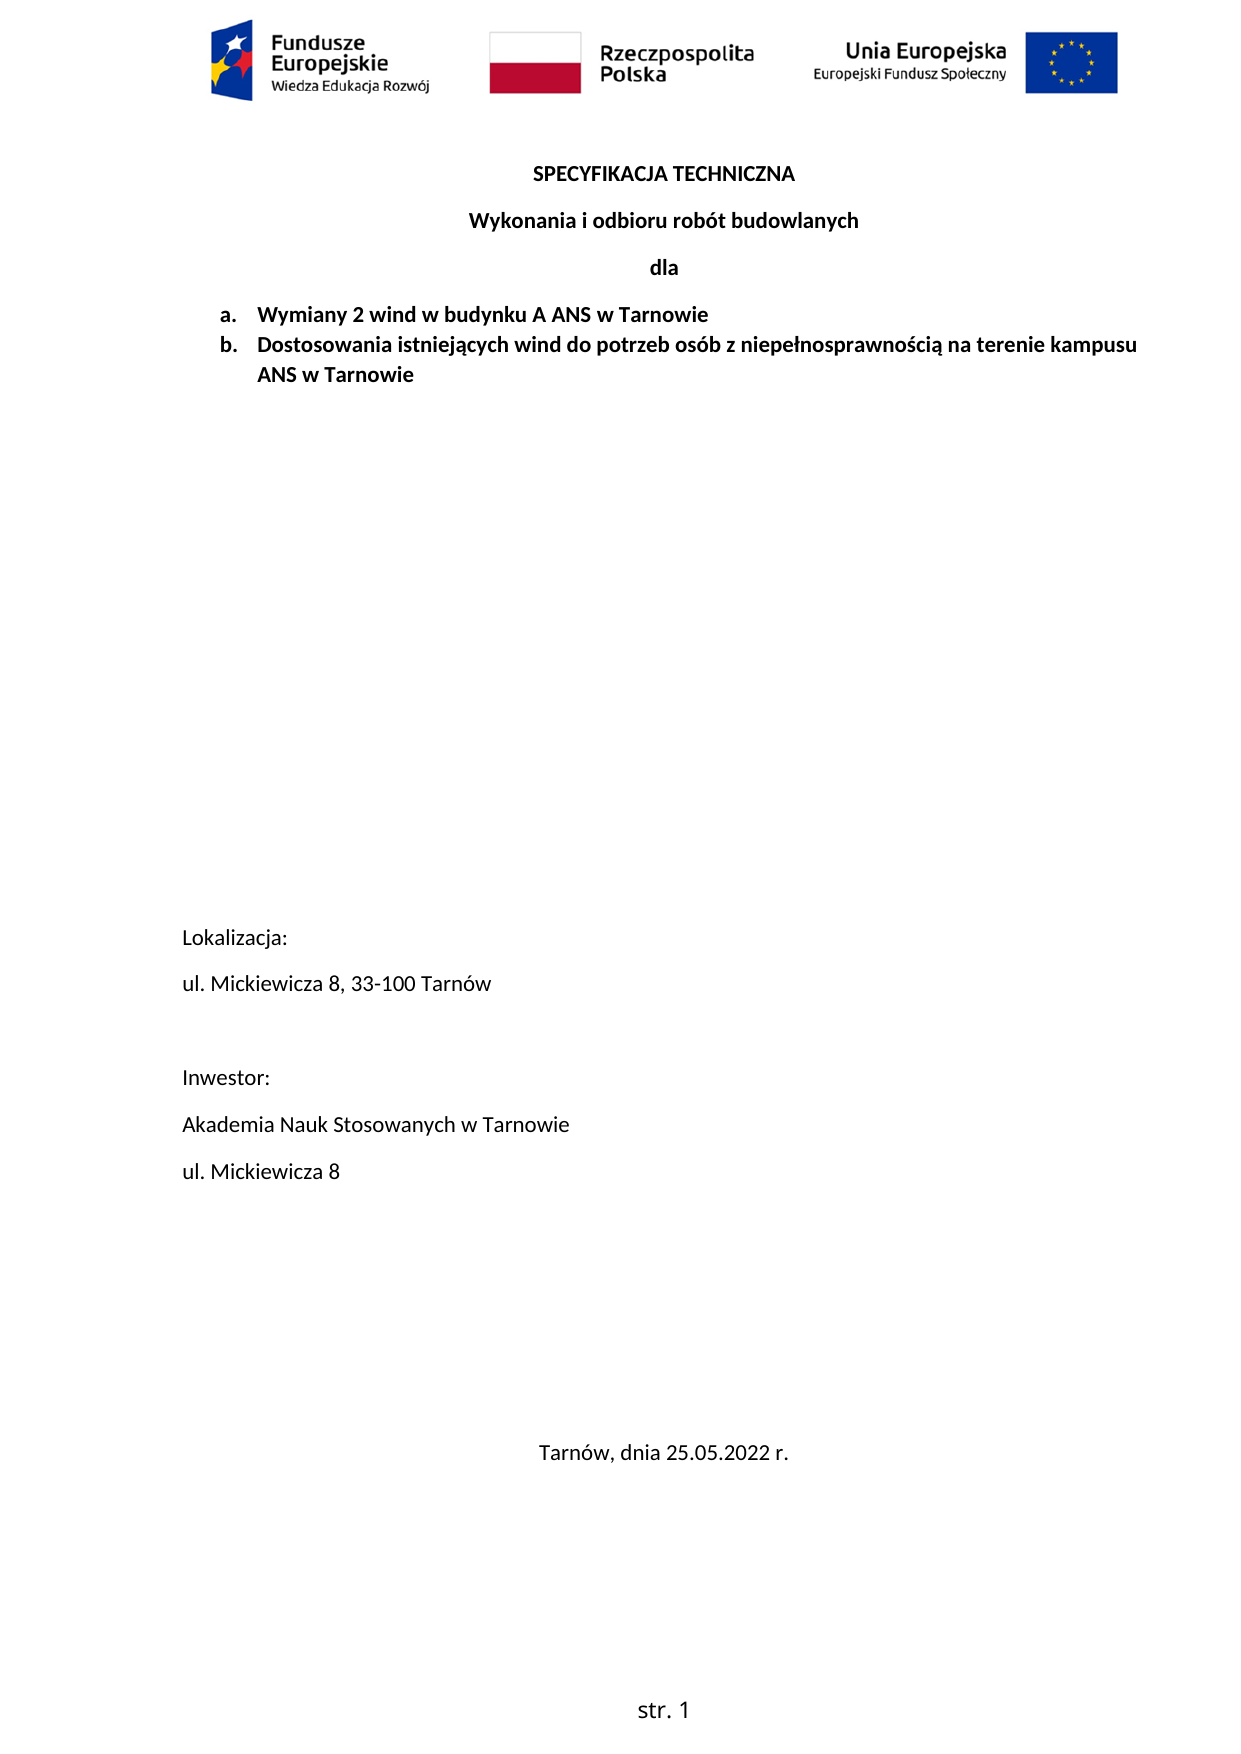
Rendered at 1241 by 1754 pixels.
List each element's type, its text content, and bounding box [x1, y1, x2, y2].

picture [191, 0, 1137, 121]
list Wymiany 2 wind w budynku A ANS w Tarnowie [219, 300, 1146, 328]
text SPECYFIKACJA TECHNICZNA [182, 159, 1146, 187]
text dla [182, 253, 1146, 281]
text Inwestor: [182, 1063, 1146, 1091]
text ul. Mickiewicza 8, 33-100 Tarnów [182, 969, 1146, 998]
list Dostosowania istniejących wind do potrzeb osób z niepełnosprawnością na terenie kampusu ANS w Tarnowie [219, 330, 1146, 388]
text Akademia Nauk Stosowanych w Tarnowie [182, 1110, 1146, 1138]
text Lokalizacja: [182, 923, 1146, 951]
text ul. Mickiewicza 8 [182, 1157, 1146, 1185]
text Wykonania i odbioru robót budowlanych [182, 206, 1146, 234]
text Tarnów, dnia 25.05.2022 r. [182, 1438, 1146, 1466]
